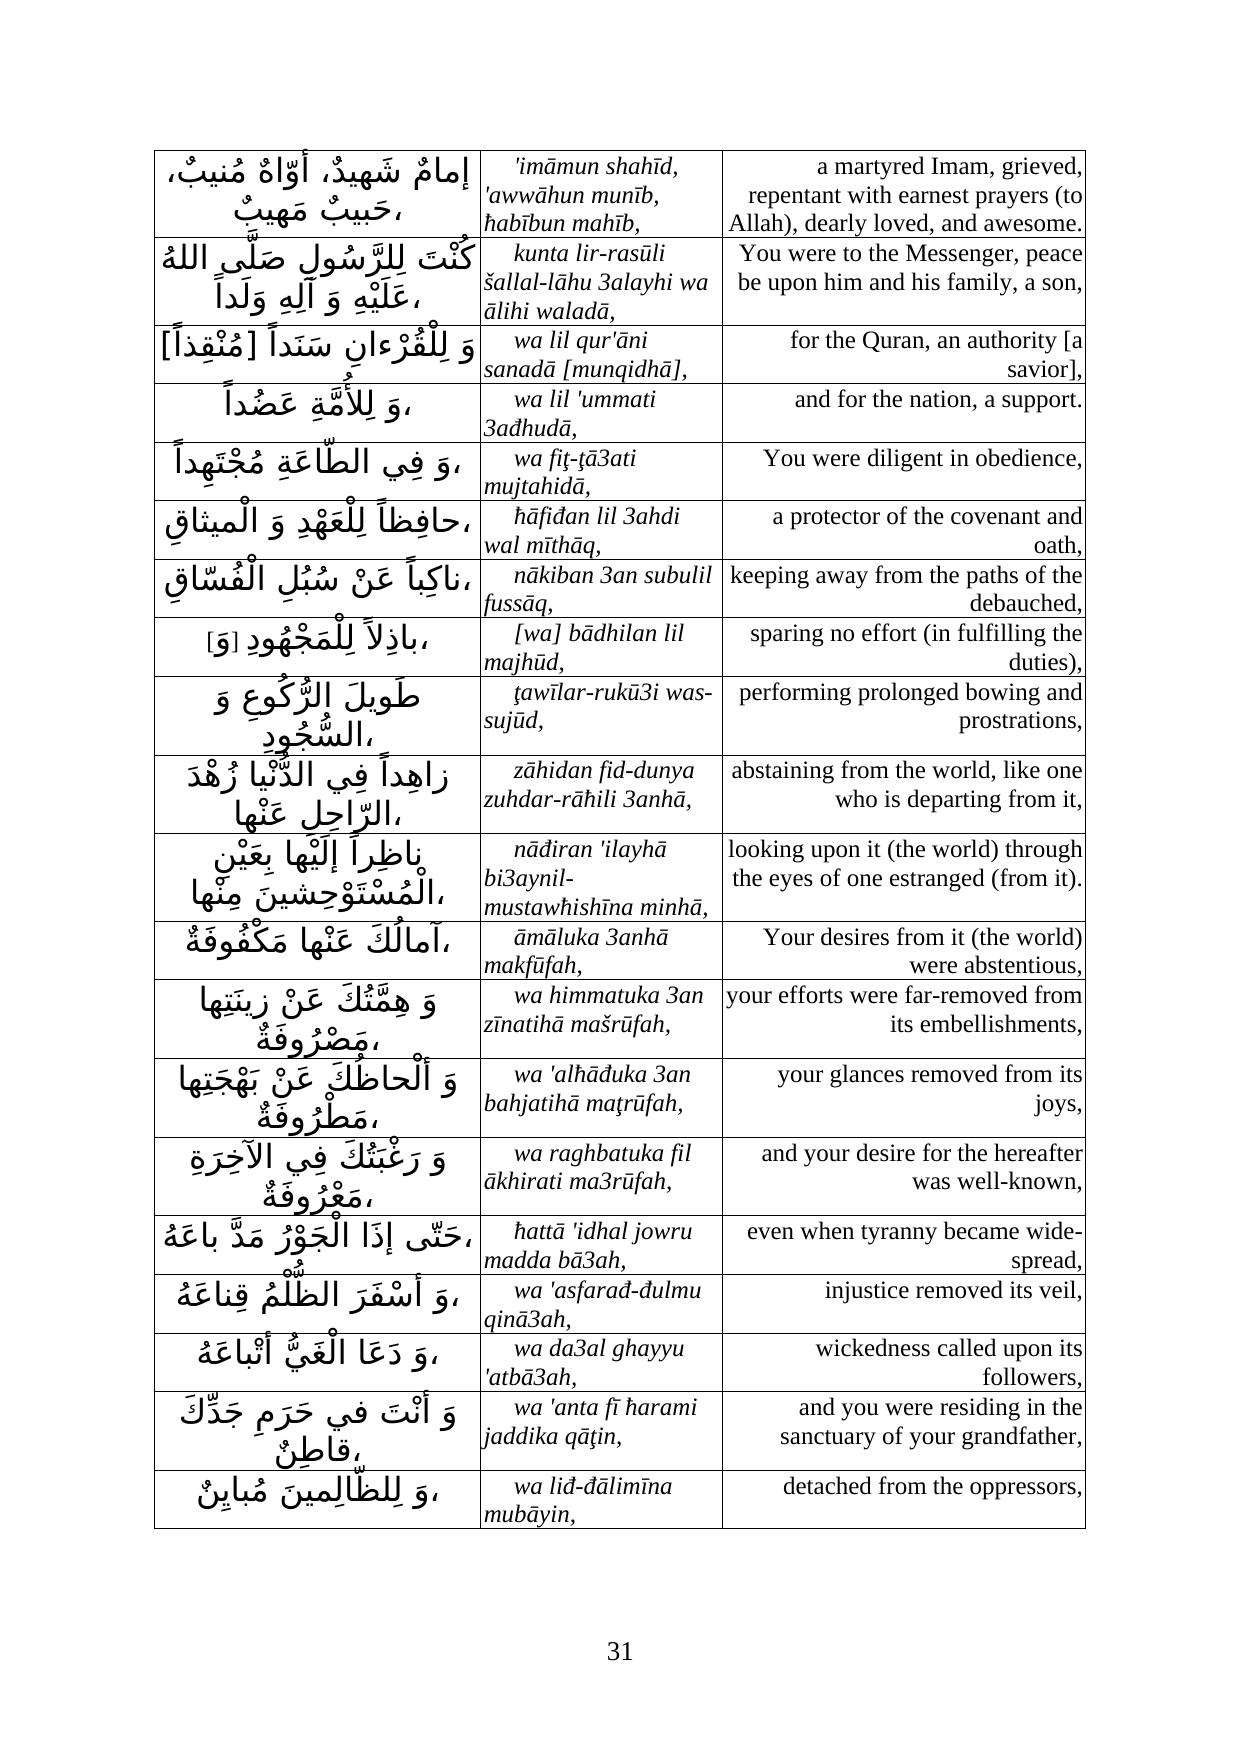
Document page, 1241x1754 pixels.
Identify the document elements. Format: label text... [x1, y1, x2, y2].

table_cell ţawīlar-rukū3i was-sujūd, [481, 677, 722, 754]
table_cell حَتّى إذَا الْجَوْرُ مَدَّ باعَهُ، [155, 1216, 480, 1274]
table_cell wa raghbatuka fil ākhirati ma3rūfah, [481, 1138, 722, 1215]
table_cell You were diligent in obedience, [723, 443, 1085, 500]
table_cell wa himmatuka 3an zīnatihā mašrūfah, [481, 980, 722, 1058]
table_cell wickedness called upon its followers, [723, 1334, 1085, 1391]
table_cell injustice removed its veil, [723, 1275, 1085, 1332]
table_cell ħattā 'idhal jowru madda bā3ah, [481, 1216, 722, 1274]
table_cell وَ هِمَّتُكَ عَنْ زينَتِها مَصْرُوفَةٌ، [155, 980, 480, 1058]
table_cell كُنْتَ لِلرَّسُولِ صَلَّى اللهُ عَلَيْهِ وَ آلِهِ وَلَداً، [155, 238, 480, 324]
table_cell wa 'anta fī ħarami jaddika qāţin, [481, 1392, 722, 1470]
table_cell [wa] bādhilan lil majhūd, [481, 618, 722, 676]
table_cell abstaining from the world, like one who is departing from it, [723, 756, 1085, 833]
table_cell nāđiran 'ilayhā bi3aynil-mustawħishīna minhā, [481, 834, 722, 921]
table_cell ħāfiđan lil 3ahdi wal mīthāq, [481, 501, 722, 559]
table_cell looking upon it (the world) through the eyes of one estranged (from it). [723, 834, 1085, 921]
table_cell حافِظاً لِلْعَهْدِ وَ الْميثاقِ، [155, 501, 480, 559]
table_cell a protector of the covenant and oath, [723, 501, 1085, 559]
table_cell detached from the oppressors, [723, 1471, 1085, 1528]
table_cell sparing no effort (in fulfilling the duties), [723, 618, 1085, 676]
table_cell a martyred Imam, grieved, repentant with earnest prayers (to Allah), dearly loved, and awesome. [723, 151, 1085, 237]
table_cell your glances removed from its joys, [723, 1059, 1085, 1137]
table_cell إمامٌ شَهيدٌ، أوّاهٌ مُنيبٌ، حَبيبٌ مَهيبٌ، [155, 151, 480, 237]
table_cell nākiban 3an subulil fussāq, [481, 560, 722, 617]
table_cell زاهِداً فِي الدُّنْيا زُهْدَ الرّاحِلِ عَنْها، [155, 756, 480, 833]
table_cell وَ لِلْقُرْءانِ سَنَداً [مُنْقِذاً] [155, 326, 480, 383]
table_cell and you were residing in the sanctuary of your grandfather, [723, 1392, 1085, 1470]
table_cell zāhidan fid-dunya zuhdar-rāħili 3anhā, [481, 756, 722, 833]
table_cell wa liđ-đālimīna mubāyin, [481, 1471, 722, 1528]
table_cell wa da3al ghayyu 'atbā3ah, [481, 1334, 722, 1391]
table_cell ناكِباً عَنْ سُبُلِ الْفُسّاقِ، [155, 560, 480, 617]
table_cell even when tyranny became wide-spread, [723, 1216, 1085, 1274]
table_cell wa 'alħāđuka 3an bahjatihā maţrūfah, [481, 1059, 722, 1137]
table_cell وَ لِلظّالِمينَ مُبايِنٌ، [155, 1471, 480, 1528]
table_cell and for the nation, a support. [723, 384, 1085, 442]
table_cell and your desire for the hereafter was well-known, [723, 1138, 1085, 1215]
table_cell for the Quran, an authority [a savior], [723, 326, 1085, 383]
table_cell Your desires from it (the world) were abstentious, [723, 922, 1085, 979]
table_cell [وَ] باذِلاً لِلْمَجْهُودِ، [155, 618, 480, 676]
table_cell آمالُكَ عَنْها مَكْفُوفَةٌ، [155, 922, 480, 979]
table_cell wa fiţ-ţā3ati mujtahidā, [481, 443, 722, 500]
table_cell wa lil 'ummati 3ađhudā, [481, 384, 722, 442]
table_cell kunta lir-rasūli šallal-lāhu 3alayhi wa ālihi waladā, [481, 238, 722, 324]
table_cell وَ رَغْبَتُكَ فِي الآخِرَةِ مَعْرُوفَةٌ، [155, 1138, 480, 1215]
table_cell 'imāmun shahīd, 'awwāhun munīb, ħabībun mahīb, [481, 151, 722, 237]
table_cell wa lil qur'āni sanadā [munqidhā], [481, 326, 722, 383]
table_cell wa 'asfarađ-đulmu qinā3ah, [481, 1275, 722, 1332]
table_cell āmāluka 3anhā makfūfah, [481, 922, 722, 979]
table_cell ناظِراً إلَيْها بِعَيْنِ الْمُسْتَوْحِشينَ مِنْها، [155, 834, 480, 921]
table_cell وَ ألْحاظُكَ عَنْ بَهْجَتِها مَطْرُوفَةٌ، [155, 1059, 480, 1137]
table_cell وَ دَعَا الْغَيُّ أتْباعَهُ، [155, 1334, 480, 1391]
table_cell performing prolonged bowing and prostrations, [723, 677, 1085, 754]
table_cell وَ أسْفَرَ الظُّلْمُ قِناعَهُ، [155, 1275, 480, 1332]
table_cell وَ فِي الطّاعَةِ مُجْتَهِداً، [155, 443, 480, 500]
table_cell keeping away from the paths of the debauched, [723, 560, 1085, 617]
table_cell You were to the Messenger, peace be upon him and his family, a son, [723, 238, 1085, 324]
table_cell وَ لِلأُمَّةِ عَضُداً، [155, 384, 480, 442]
table_cell your efforts were far-removed from its embellishments, [723, 980, 1085, 1058]
table_cell طَويلَ الرُّكُوعِ وَ السُّجُودِ، [155, 677, 480, 754]
table_cell وَ أنْتَ في حَرَمِ جَدِّكَ قاطِنٌ، [155, 1392, 480, 1470]
